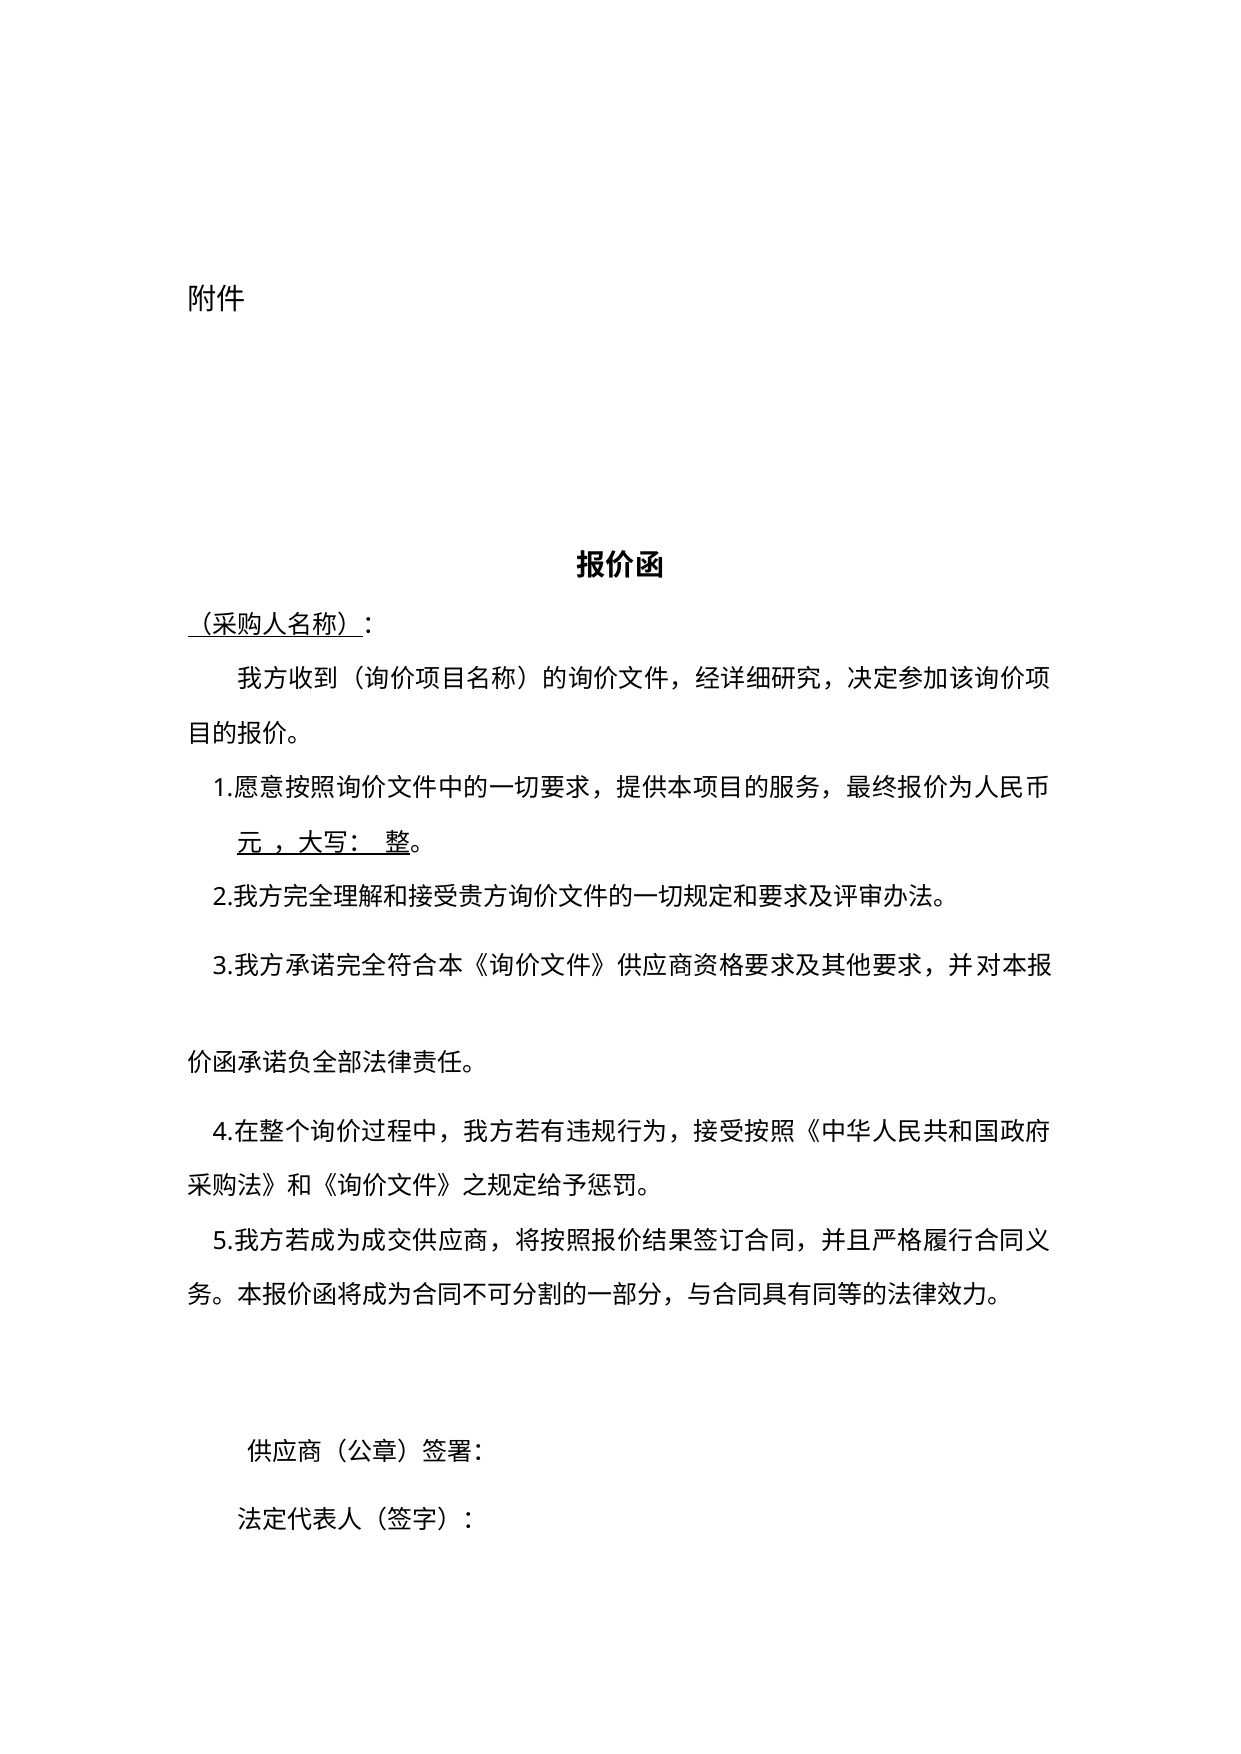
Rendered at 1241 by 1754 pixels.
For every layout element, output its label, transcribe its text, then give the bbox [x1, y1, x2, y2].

text 法定代表人（签字）： [187, 1485, 1053, 1550]
text 5.我方若成为成交供应商，将按照报价结果签订合同，并且严格履行合同义务。本报价函将成为合同不可分割的一部分，与合同具有同等的法律效力。 [187, 1220, 1053, 1311]
text 附件 [187, 264, 1053, 329]
text 我方收到（询价项目名称）的询价文件，经详细研究，决定参加该询价项目的报价。 [187, 659, 1053, 749]
text 4.在整个询价过程中，我方若有违规行为，接受按照《中华人民共和国政府采购法》和《询价文件》之规定给予惩罚。 [187, 1111, 1053, 1202]
text 3.我方承诺完全符合本《询价文件》供应商资格要求及其他要求，并对本报价函承诺负全部法律责任。 [187, 931, 1053, 1093]
text 报价函 [187, 541, 1053, 583]
text （采购人名称）： [187, 604, 1053, 641]
text 2.我方完全理解和接受贵方询价文件的一切规定和要求及评审办法。 [187, 876, 1053, 913]
text 1.愿意按照询价文件中的一切要求，提供本项目的服务，最终报价为人民币元 ，大写： 整。 [212, 768, 1053, 858]
text 供应商（公章）签署： [187, 1431, 1053, 1467]
